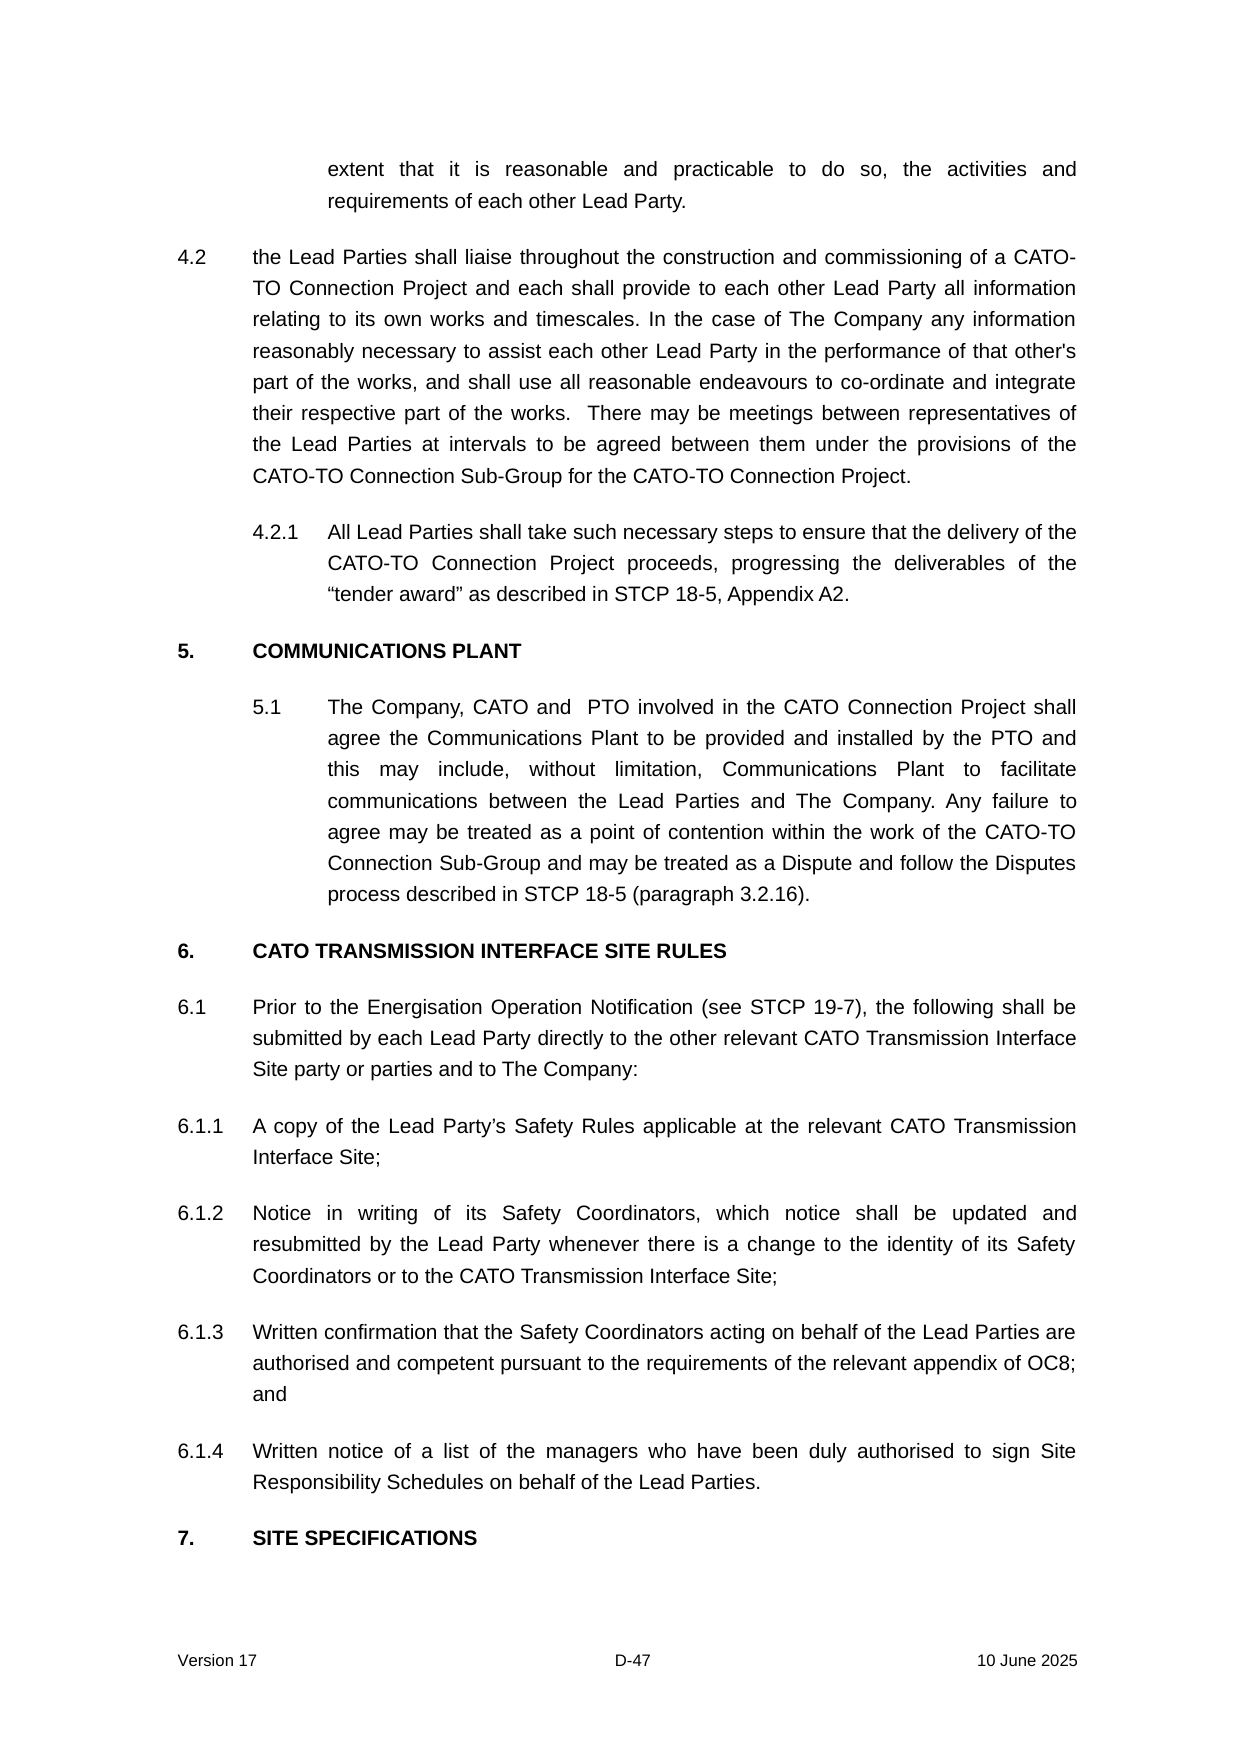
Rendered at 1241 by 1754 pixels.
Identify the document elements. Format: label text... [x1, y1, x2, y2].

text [177, 150, 1078, 212]
text 5.1 The Company, CATO and PTO involved in the CATO Connection Project shall agree the Communications Plant to be provided and installed by the PTO and this may include, without limitation, Communications Plant to facilitate communications between the Lead Parties and The Company. Any failure to agree may be treated as a point of contention within the work of the CATO-TO Connection Sub-Group and may be treated as a Dispute and follow the Disputes process described in STCP 18-5 (paragraph 3.2.16). [177, 687, 1078, 906]
text 6.1.3 Written confirmation that the Safety Coordinators acting on behalf of the Lead Parties are authorised and competent pursuant to the requirements of the relevant appendix of OC8; and [177, 1312, 1078, 1406]
text 6.1.2 Notice in writing of its Safety Coordinators, which notice shall be updated and resubmitted by the Lead Party whenever there is a change to the identity of its Safety Coordinators or to the CATO Transmission Interface Site; [177, 1194, 1078, 1287]
text 6. CATO TRANSMISSION INTERFACE SITE RULES [177, 931, 1078, 962]
text 5. COMMUNICATIONS PLANT [177, 631, 1078, 662]
text 6.1.4 Written notice of a list of the managers who have been duly authorised to sign Site Responsibility Schedules on behalf of the Lead Parties. [177, 1431, 1078, 1494]
text 6.1.1 A copy of the Lead Party’s Safety Rules applicable at the relevant CATO Transmission Interface Site; [177, 1106, 1078, 1169]
text 4.2 the Lead Parties shall liaise throughout the construction and commissioning of a CATO-TO Connection Project and each shall provide to each other Lead Party all information relating to its own works and timescales. In the case of The Company any information reasonably necessary to assist each other Lead Party in the performance of that other's part of the works, and shall use all reasonable endeavours to co-ordinate and integrate their respective part of the works. There may be meetings between representatives of the Lead Parties at intervals to be agreed between them under the provisions of the CATO-TO Connection Sub-Group for the CATO-TO Connection Project. [177, 237, 1078, 487]
text 7. SITE SPECIFICATIONS [177, 1519, 1078, 1550]
text 4.2.1 All Lead Parties shall take such necessary steps to ensure that the delivery of the CATO-TO Connection Project proceeds, progressing the deliverables of the “tender award” as described in STCP 18-5, Appendix A2. [177, 512, 1078, 606]
text 6.1 Prior to the Energisation Operation Notification (see STCP 19-7), the following shall be submitted by each Lead Party directly to the other relevant CATO Transmission Interface Site party or parties and to The Company: [177, 987, 1078, 1081]
